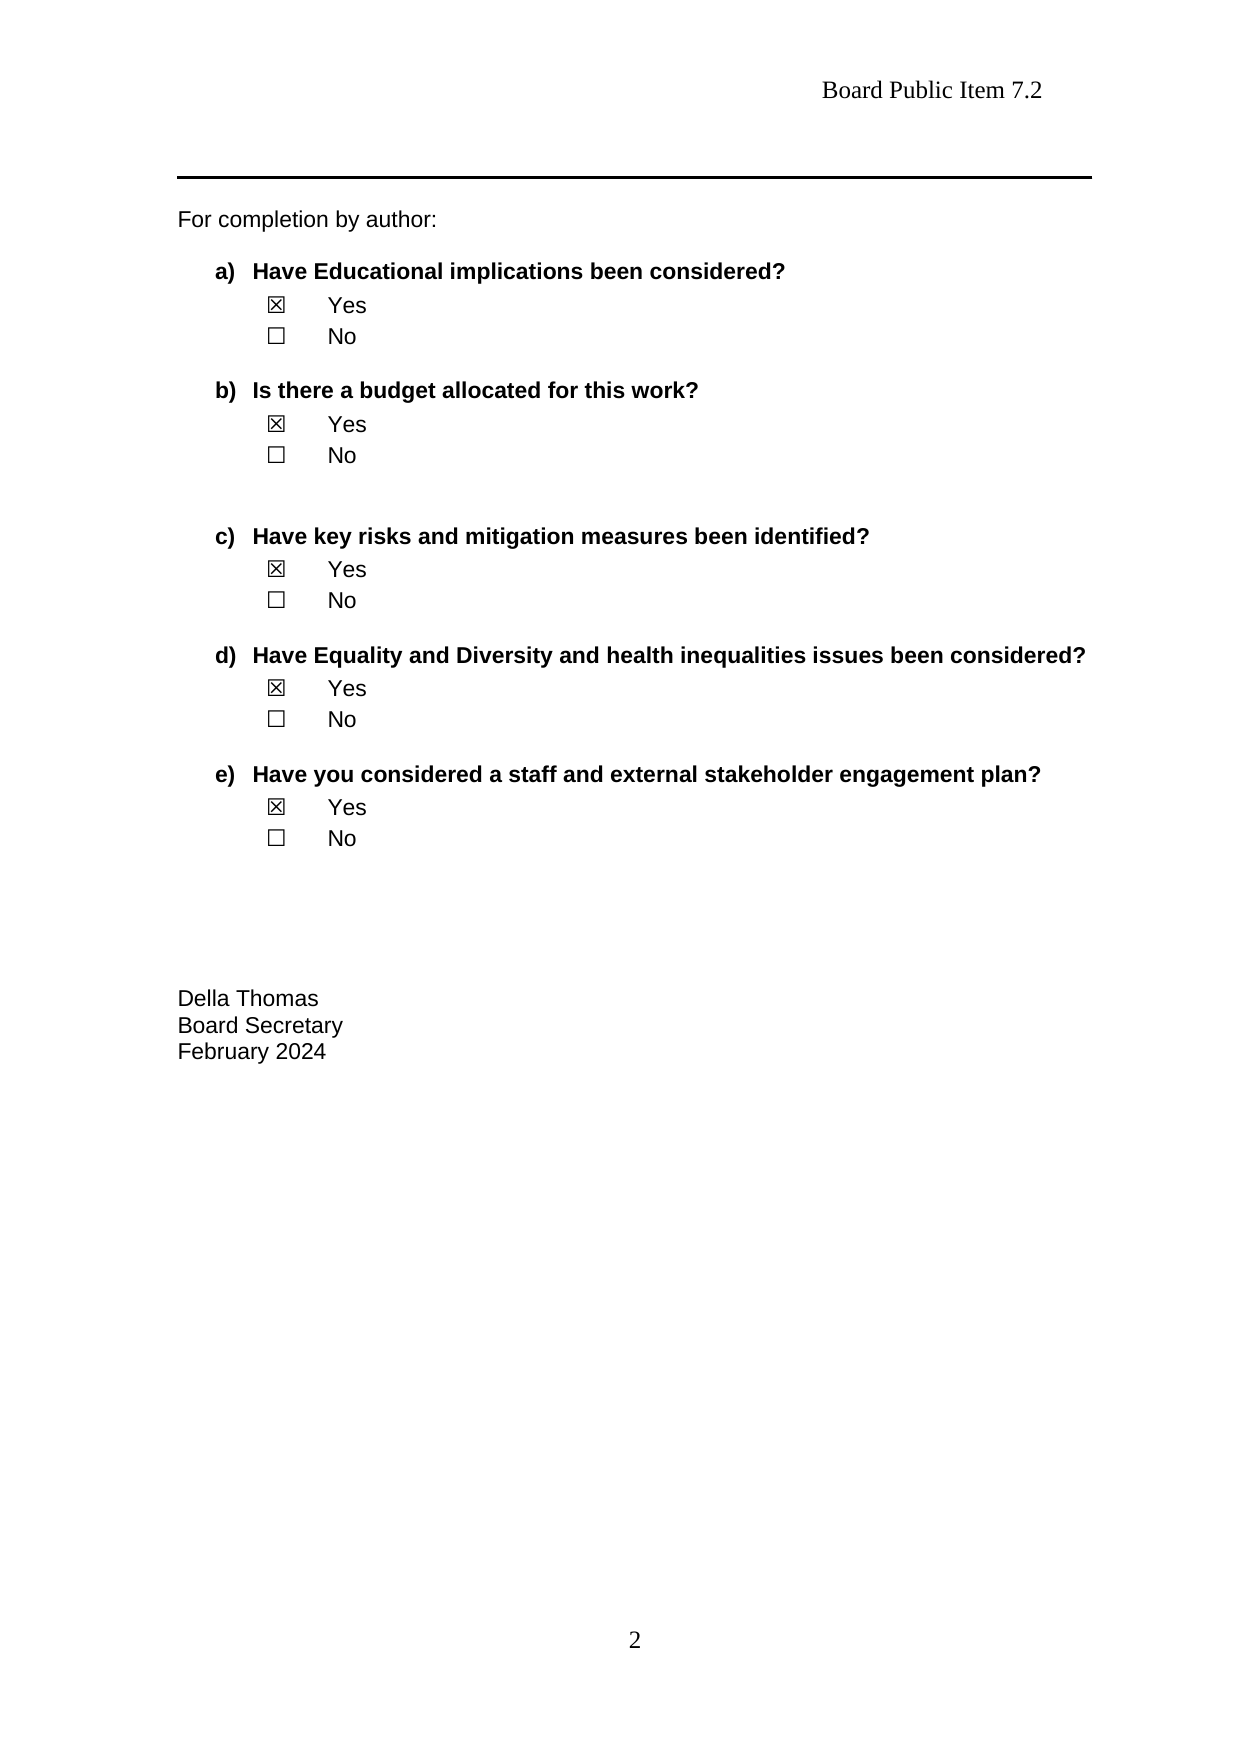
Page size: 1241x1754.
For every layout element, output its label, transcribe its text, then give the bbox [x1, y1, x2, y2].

text No [177, 320, 1092, 351]
text No [177, 822, 1092, 854]
text Della Thomas [177, 985, 1092, 1012]
list Is there a budget allocated for this work? [215, 377, 1092, 404]
list Have you considered a staff and external stakeholder engagement plan? [215, 761, 1092, 787]
text Yes [177, 672, 1092, 703]
text Yes [177, 288, 1092, 320]
text Yes [177, 791, 1092, 822]
text No [177, 703, 1092, 734]
text Yes [177, 408, 1092, 439]
list Have key risks and mitigation measures been identified? [215, 523, 1092, 549]
list Have Educational implications been considered? [215, 258, 1092, 285]
text Yes [177, 553, 1092, 584]
text Board Secretary [177, 1012, 1092, 1038]
text For completion by author: [177, 206, 1092, 232]
text February 2024 [177, 1038, 1092, 1064]
text No [177, 439, 1092, 470]
text No [177, 584, 1092, 616]
list Have Equality and Diversity and health inequalities issues been considered? [215, 642, 1092, 668]
